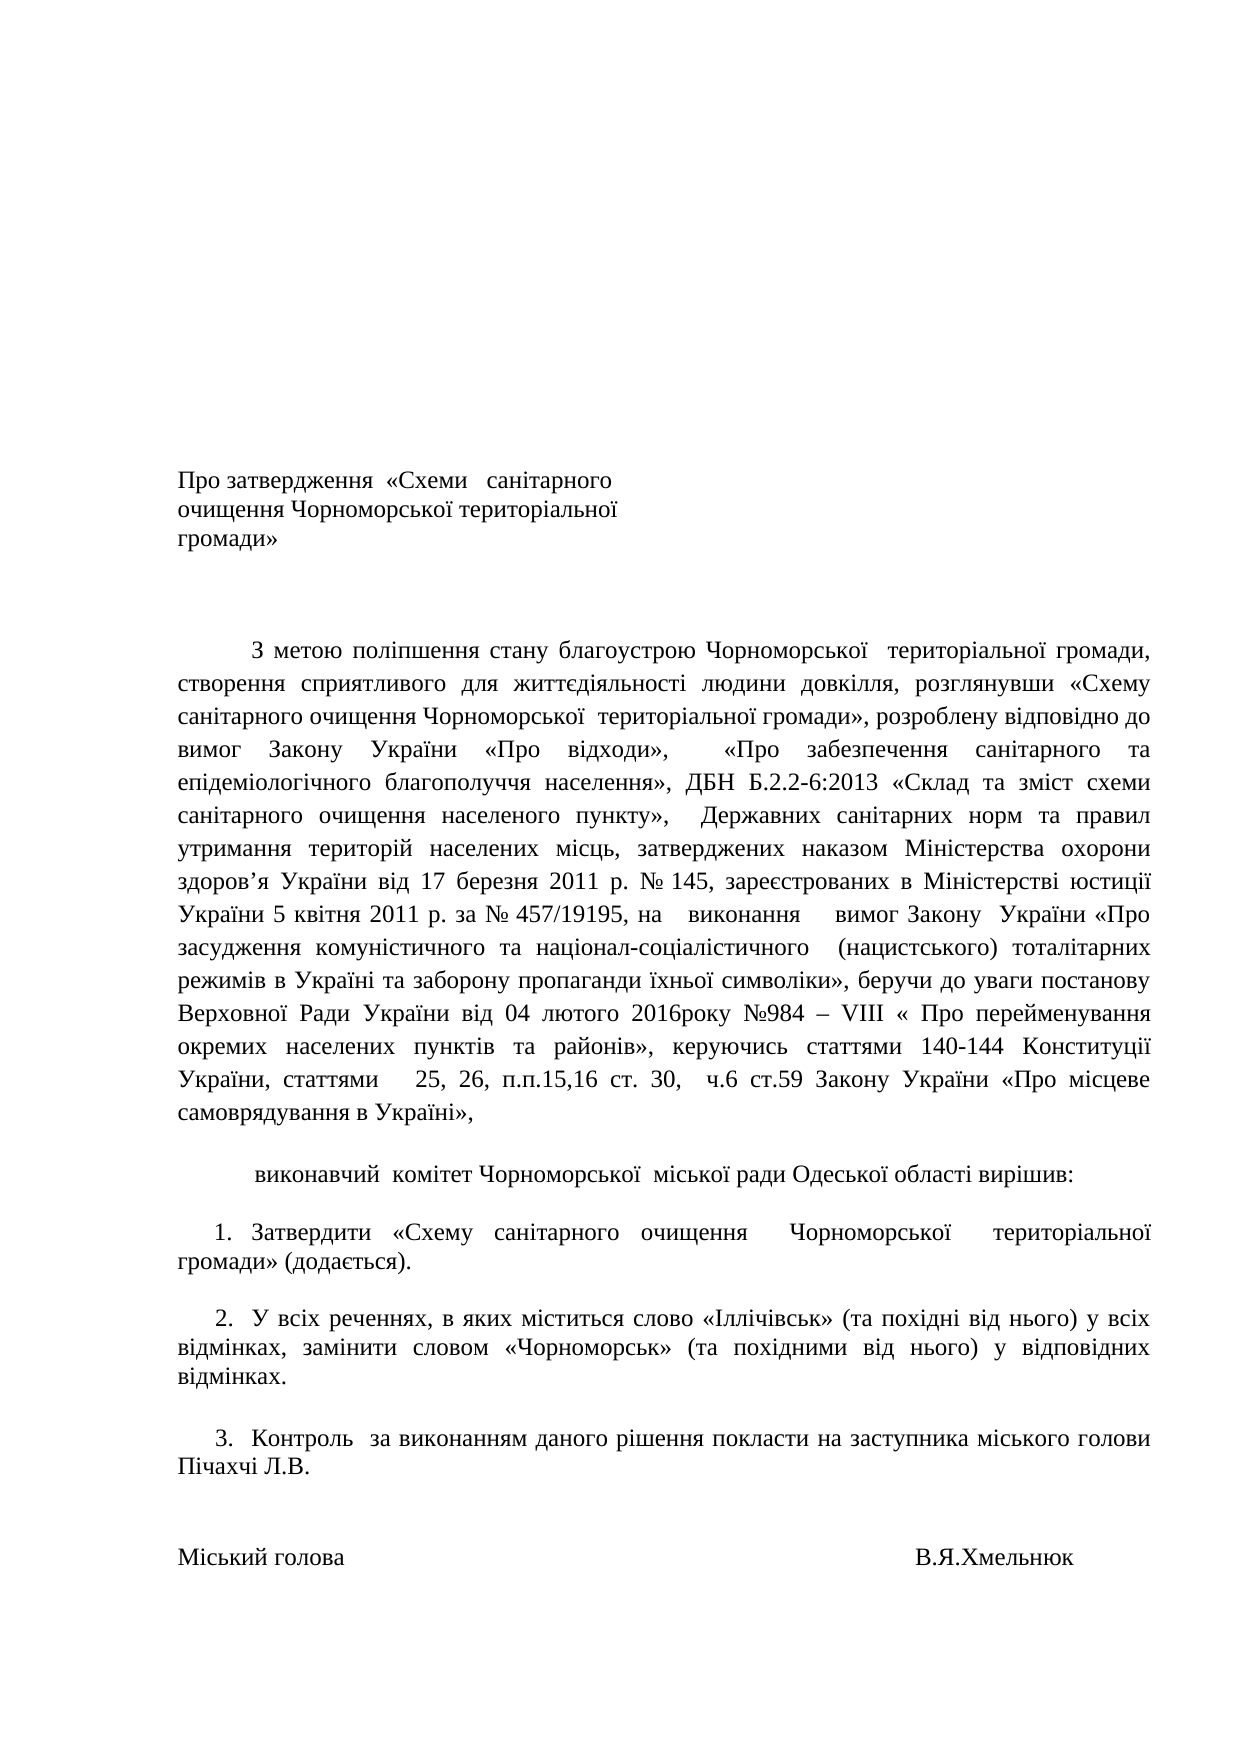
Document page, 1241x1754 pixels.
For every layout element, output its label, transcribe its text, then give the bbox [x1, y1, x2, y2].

text виконавчий комітет Чорноморської міської ради Одеської області вирішив: [177, 1159, 1152, 1188]
text Про затвердження «Схеми санітарного очищення Чорноморської територіальної громади» [177, 466, 1152, 552]
subtitle З метою поліпшення стану благоустрою Чорноморської територіальної громади, створення сприятливого для життєдіяльності людини довкілля, розглянувши «Схему санітарного очищення Чорноморської територіальної громади», розроблену відповідно до вимог Закону України «Про відходи», «Про забезпечення санітарного та епідеміологічного благополуччя населення», ДБН Б.2.2-6:2013 «Склад та зміст схеми санітарного очищення населеного пункту», Державних санітарних норм та правил утримання територій населених місць, затверджених наказом Міністерства охорони здоров’я України від 17 березня 2011 р. № 145, зареєстрованих в Міністерстві юстиції України 5 квітня 2011 р. за № 457/19195, на виконання вимог Закону України «Про засудження комуністичного та націонал-соціалістичного (нацистського) тоталітарних режимів в Україні та заборону пропаганди їхньої символіки», беручи до уваги постанову Верховної Ради України від 04 лютого 2016року №984 – VΙΙΙ « Про перейменування окремих населених пунктів та районів», керуючись статтями 140-144 Конституції України, статтями 25, 26, п.п.15,16 ст. 30, ч.6 ст.59 Закону України «Про місцеве самоврядування в Україні», [177, 635, 1152, 1126]
list У всіх реченнях, в яких міститься слово «Іллічівськ» (та похідні від нього) у всіх відмінках, замінити словом «Чорноморськ» (та похідними від нього) у відповідних відмінках. [177, 1303, 1152, 1390]
list Затвердити «Схему санітарного очищення Чорноморської територіальної громади» (додається). [177, 1217, 1152, 1275]
text Міський голова В.Я.Хмельнюк [177, 1542, 1152, 1599]
list Контроль за виконанням даного рішення покласти на заступника міського голови Пічахчі Л.В. [177, 1423, 1152, 1480]
